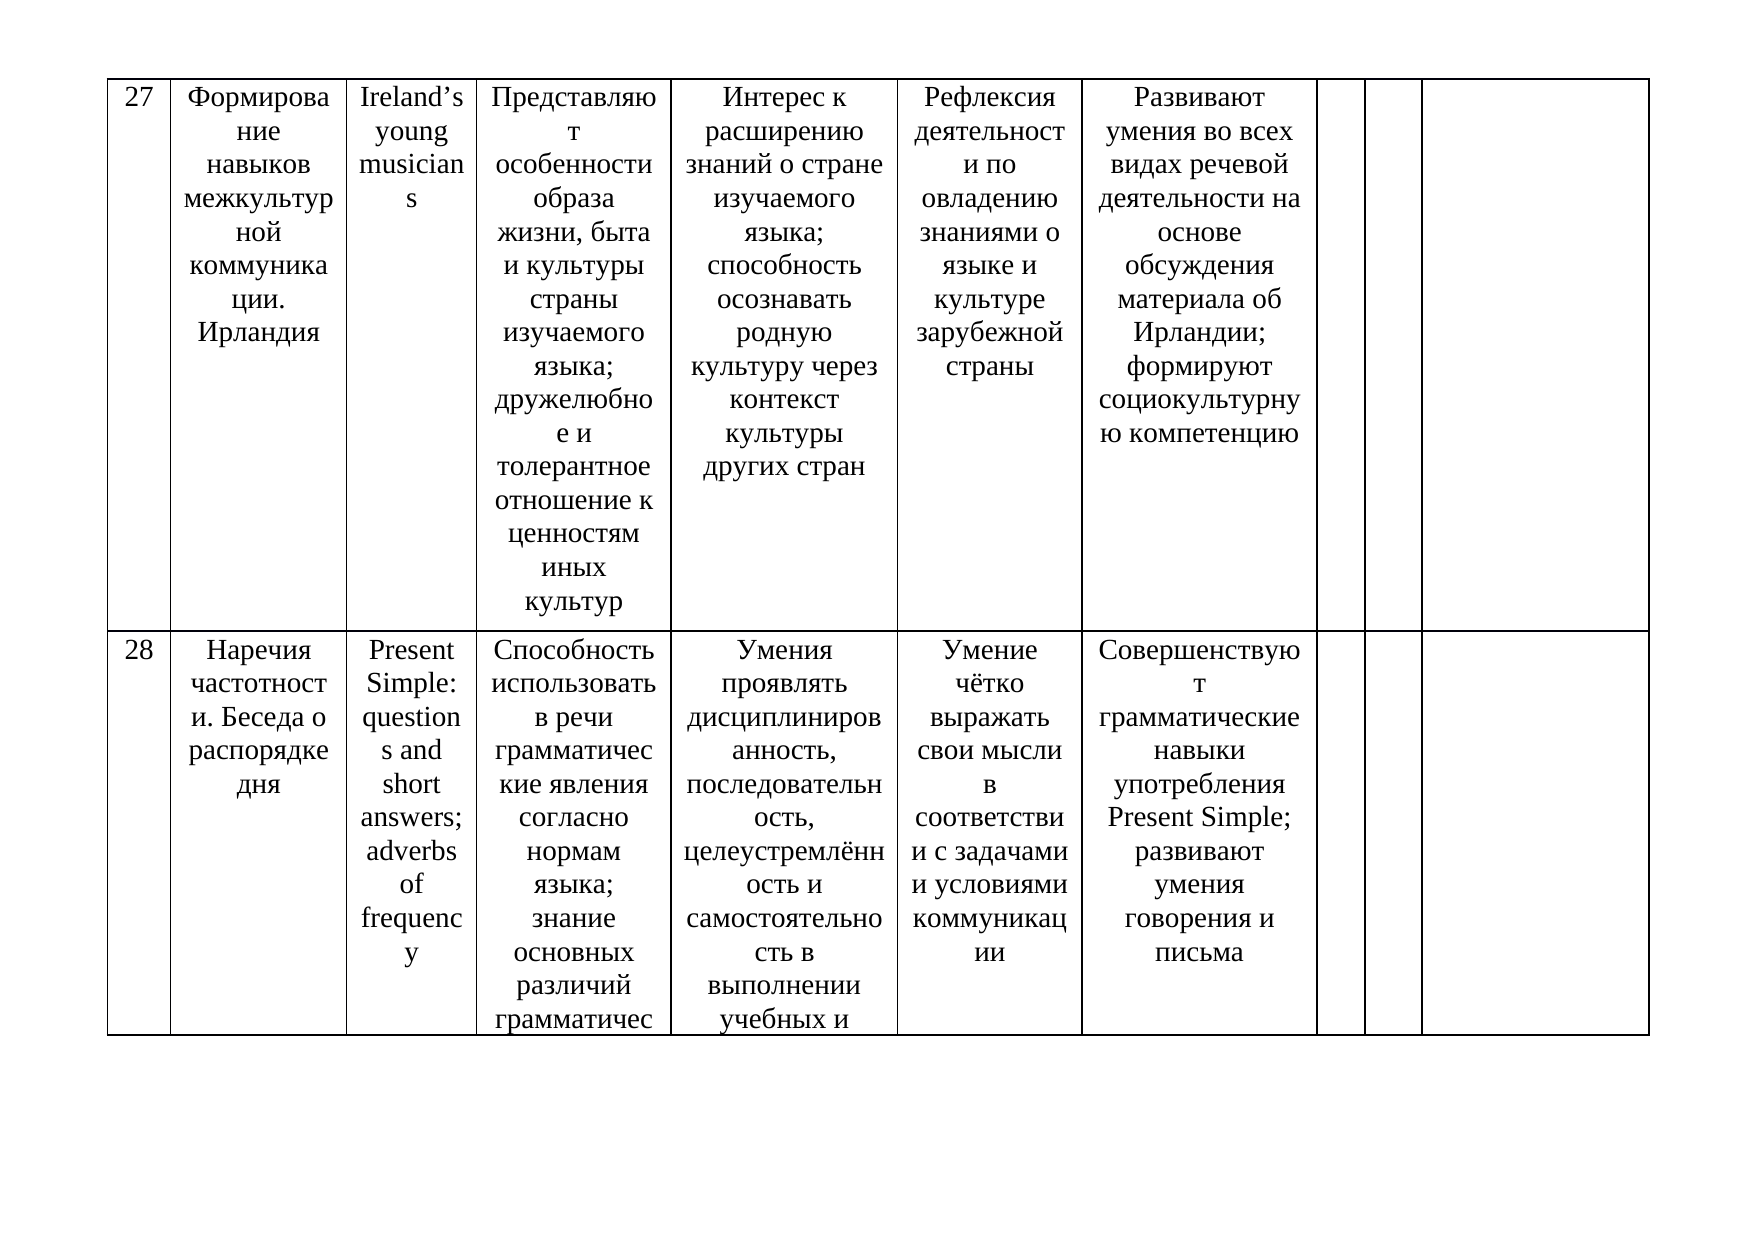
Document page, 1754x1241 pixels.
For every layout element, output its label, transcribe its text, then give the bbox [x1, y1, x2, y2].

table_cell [171, 632, 346, 1034]
table_cell [1366, 80, 1421, 630]
table_cell [1318, 80, 1364, 630]
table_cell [1083, 632, 1316, 1034]
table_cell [477, 632, 670, 1034]
table_cell 28 [108, 632, 170, 1034]
table_cell Развивают умения во всех видах речевой деятельности на основе обсуждения материала об Ирландии; формируют социокультурную компетенцию [1083, 80, 1316, 630]
table_cell [1366, 632, 1421, 1034]
table_cell 27 [108, 80, 170, 630]
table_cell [347, 632, 476, 1034]
table_cell [1423, 80, 1648, 630]
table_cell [672, 632, 897, 1034]
table_cell [1318, 632, 1364, 1034]
table_cell Формирование навыков межкультурной коммуникации. Ирландия [171, 80, 346, 630]
table_cell [1423, 632, 1648, 1034]
table_cell Рефлексия деятельности по овладению знаниями о языке и культуре зарубежной страны [898, 80, 1081, 630]
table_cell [898, 632, 1081, 1034]
table_cell Представляют особенности образа жизни, быта и культуры страны изучаемого языка; дружелюбное и толерантное отношение к ценностям иных культур [477, 80, 670, 630]
table_cell Ireland’s young musicians [347, 80, 476, 630]
table_cell Интерес к расширению знаний о стране изучаемого языка; способность осознавать родную культуру через контекст культуры других стран [672, 80, 897, 630]
